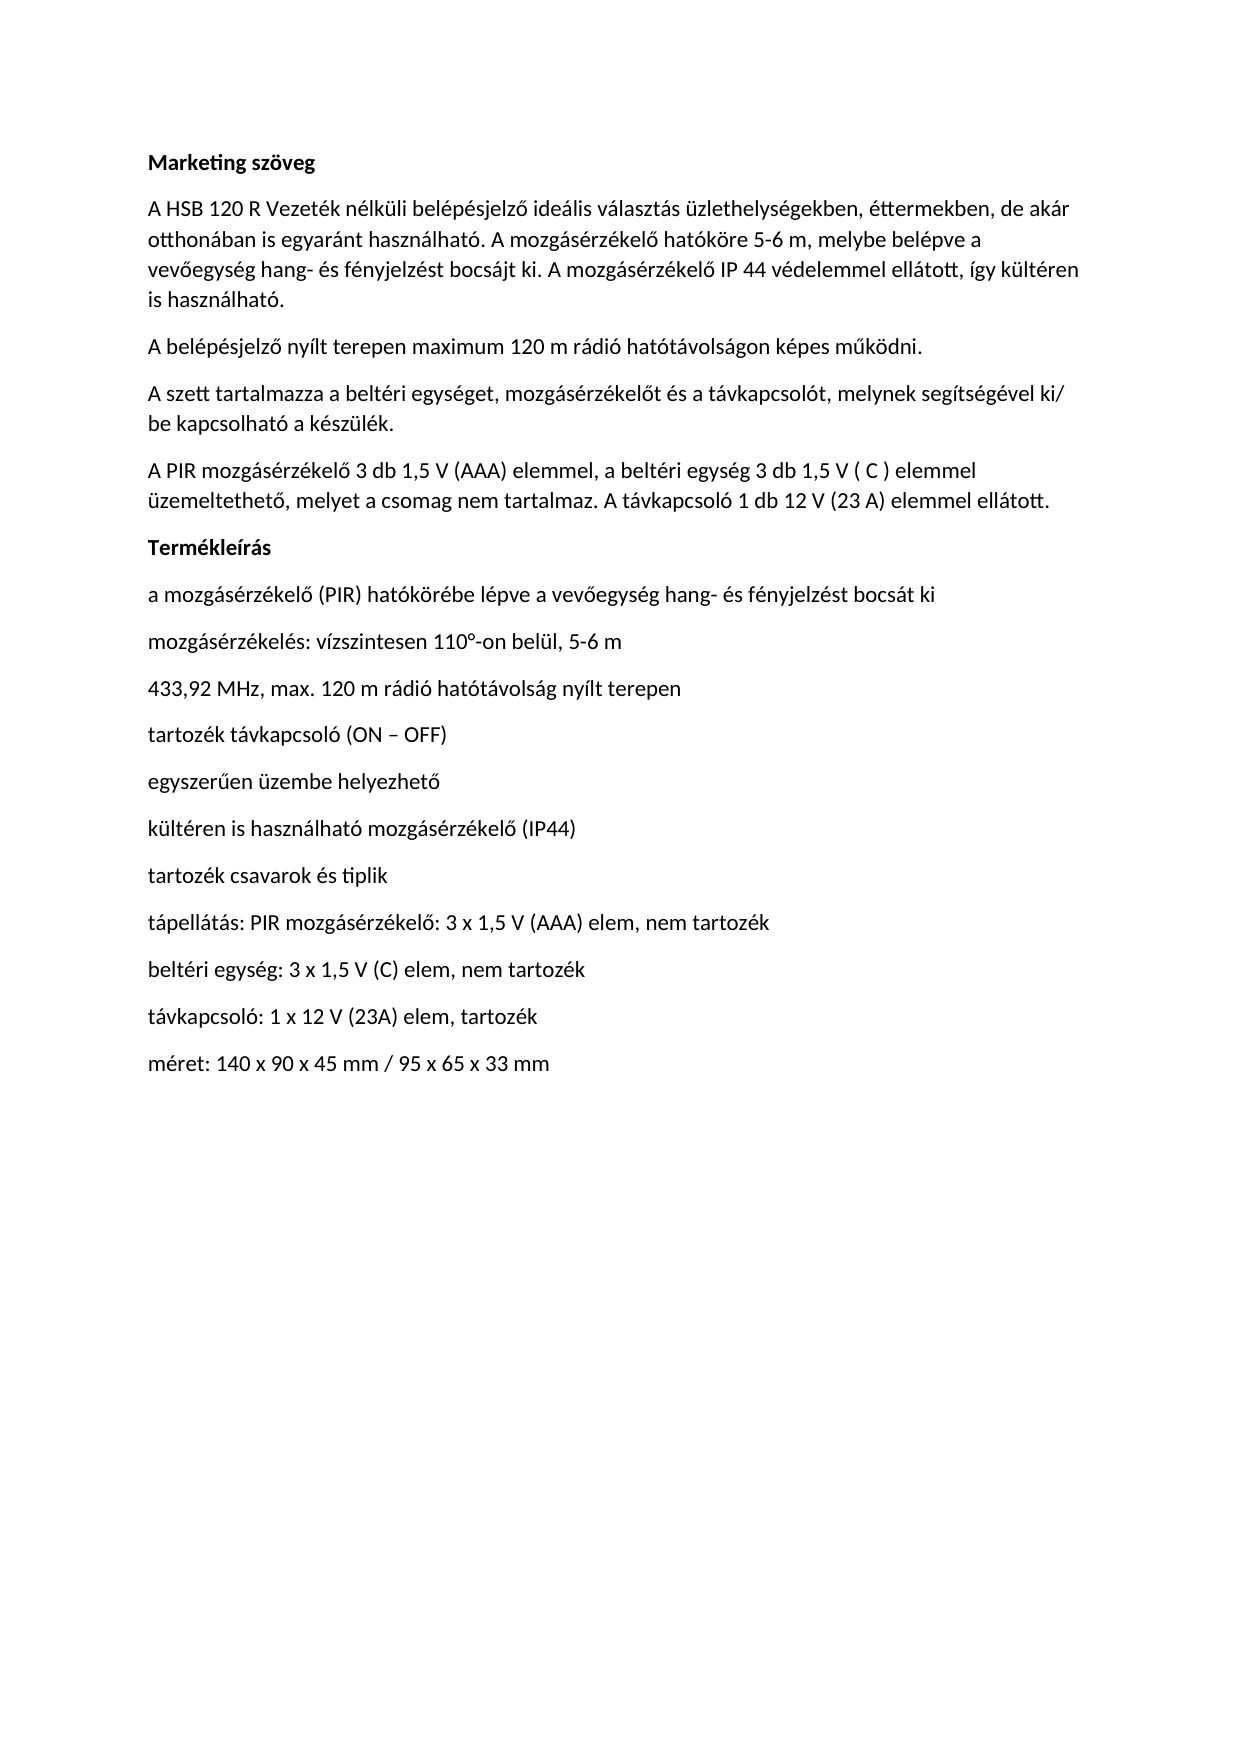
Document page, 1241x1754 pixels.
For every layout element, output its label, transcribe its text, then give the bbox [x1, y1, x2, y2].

text távkapcsoló: 1 x 12 V (23A) elem, tartozék [148, 1002, 1093, 1030]
text egyszerűen üzembe helyezhető [148, 767, 1093, 795]
text a mozgásérzékelő (PIR) hatókörébe lépve a vevőegység hang- és fényjelzést bocsát ki [148, 580, 1093, 608]
text A belépésjelző nyílt terepen maximum 120 m rádió hatótávolságon képes működni. [148, 332, 1093, 360]
text kültéren is használható mozgásérzékelő (IP44) [148, 814, 1093, 842]
text méret: 140 x 90 x 45 mm / 95 x 65 x 33 mm [148, 1049, 1093, 1077]
text A HSB 120 R Vezeték nélküli belépésjelző ideális választás üzlethelységekben, éttermekben, de akár otthonában is egyaránt használható. A mozgásérzékelő hatóköre 5-6 m, melybe belépve a vevőegység hang- és fényjelzést bocsájt ki. A mozgásérzékelő IP 44 védelemmel ellátott, így kültéren is használható. [148, 194, 1093, 313]
text tartozék csavarok és tiplik [148, 861, 1093, 889]
text Termékleírás [148, 533, 1093, 561]
text tartozék távkapcsoló (ON – OFF) [148, 721, 1093, 748]
text beltéri egység: 3 x 1,5 V (C) elem, nem tartozék [148, 955, 1093, 983]
text 433,92 MHz, max. 120 m rádió hatótávolság nyílt terepen [148, 674, 1093, 702]
text A szett tartalmazza a beltéri egységet, mozgásérzékelőt és a távkapcsolót, melynek segítségével ki/ be kapcsolható a készülék. [148, 379, 1093, 437]
text Marketing szöveg [148, 148, 1093, 176]
text A PIR mozgásérzékelő 3 db 1,5 V (AAA) elemmel, a beltéri egység 3 db 1,5 V ( C ) elemmel üzemeltethető, melyet a csomag nem tartalmaz. A távkapcsoló 1 db 12 V (23 A) elemmel ellátott. [148, 456, 1093, 514]
text tápellátás: PIR mozgásérzékelő: 3 x 1,5 V (AAA) elem, nem tartozék [148, 908, 1093, 936]
text mozgásérzékelés: vízszintesen 110°-on belül, 5-6 m [148, 627, 1093, 655]
